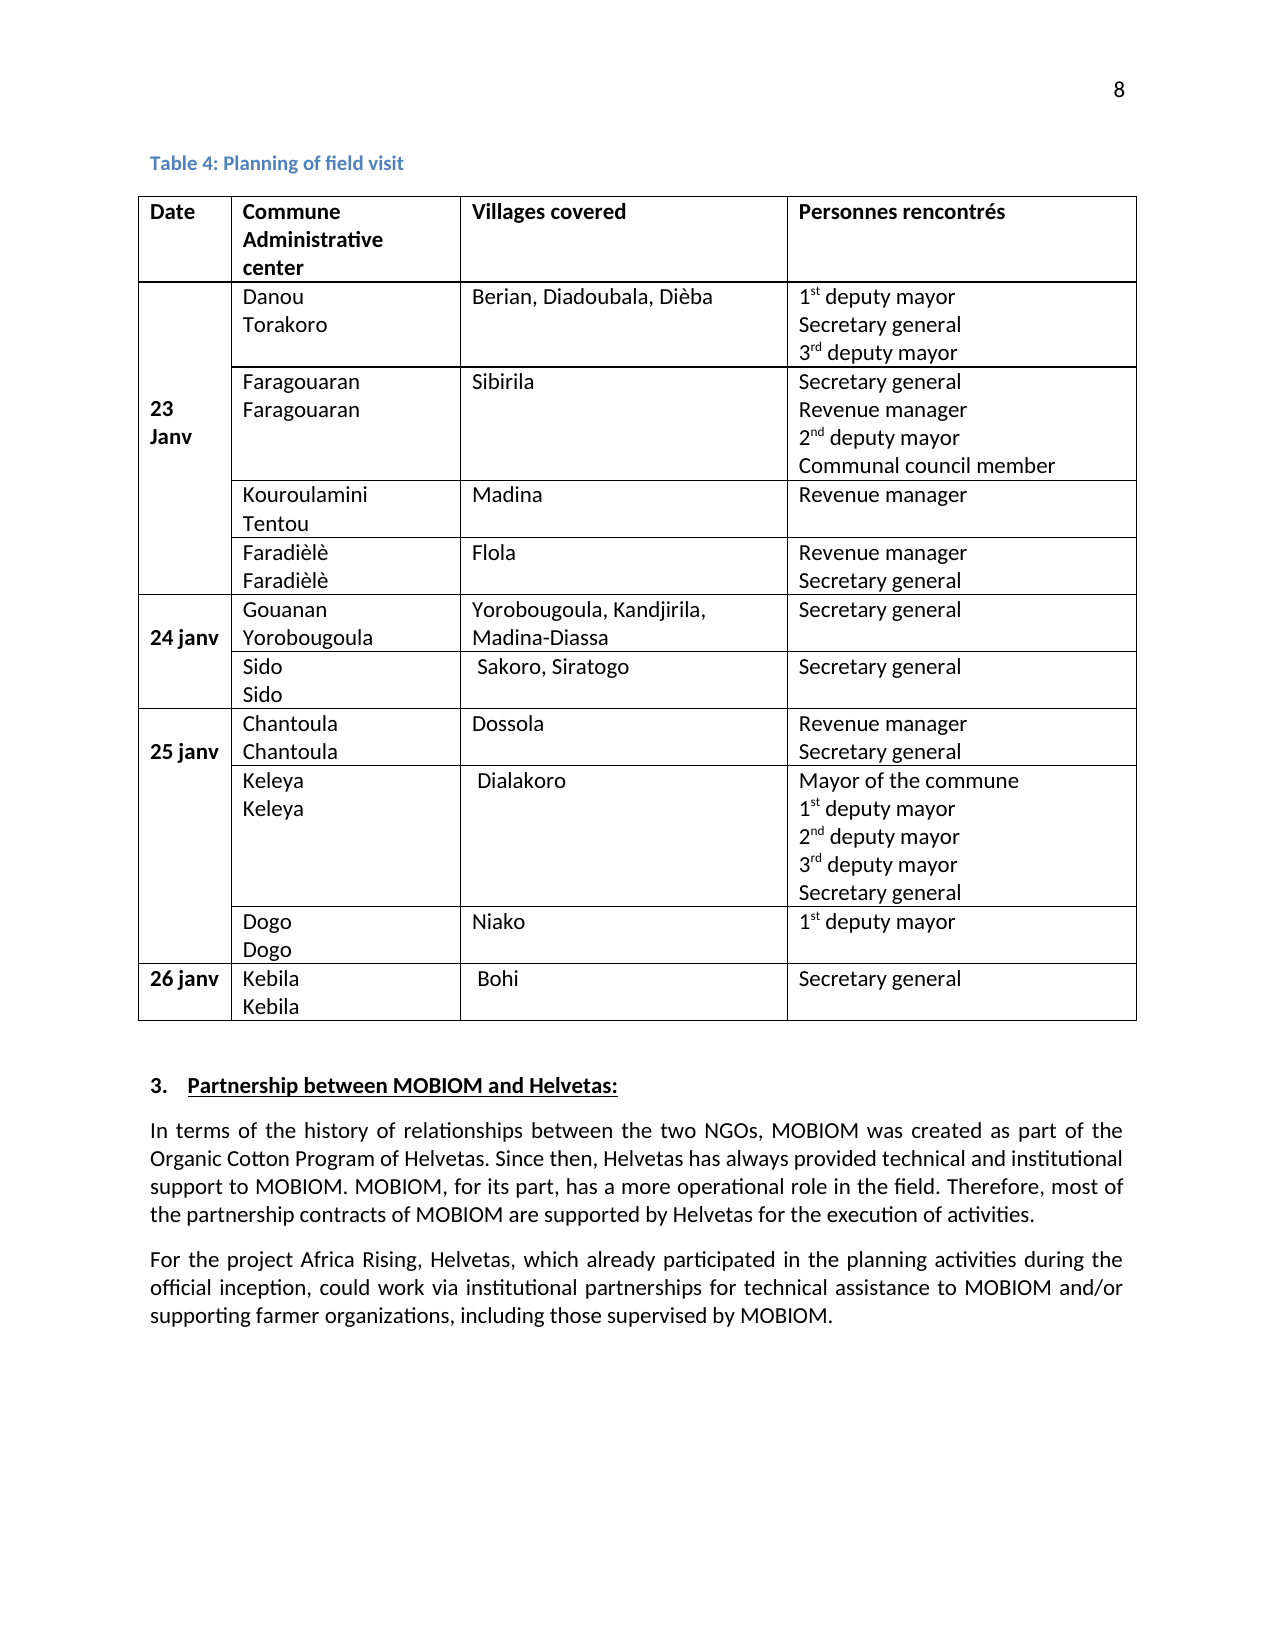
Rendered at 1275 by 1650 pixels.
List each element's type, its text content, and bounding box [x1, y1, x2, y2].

subtitle Partnership between MOBIOM and Helvetas: [150, 1071, 1125, 1099]
table_cell 1st deputy mayor Secretary general 3rd deputy mayor [788, 283, 1136, 366]
table_cell Faradièlè Faradièlè [232, 538, 460, 594]
table_cell Revenue manager Secretary general [788, 709, 1136, 765]
table_cell Dogo Dogo [232, 907, 460, 963]
table_cell Sakoro, Siratogo [461, 652, 787, 708]
table_cell Secretary general [788, 595, 1136, 651]
table_header Commune Administrative center [232, 197, 460, 281]
table_cell 23 Janv [139, 283, 231, 594]
table_cell Madina [461, 481, 787, 537]
table_cell Yorobougoula, Kandjirila, Madina-Diassa [461, 595, 787, 651]
table_cell Kebila Kebila [232, 964, 460, 1020]
table_header Date [139, 197, 231, 281]
table_cell 26 janv [139, 964, 231, 1020]
table_cell Dossola [461, 709, 787, 765]
table_cell 24 janv [139, 595, 231, 708]
table_cell Sido Sido [232, 652, 460, 708]
table_cell Berian, Diadoubala, Dièba [461, 283, 787, 366]
table_cell Secretary general [788, 652, 1136, 708]
table_cell 1st deputy mayor [788, 907, 1136, 963]
table_cell Kouroulamini Tentou [232, 481, 460, 537]
table_cell Danou Torakoro [232, 283, 460, 366]
table_cell Keleya Keleya [232, 766, 460, 906]
table_cell Niako [461, 907, 787, 963]
table_cell Secretary general Revenue manager 2nd deputy mayor Communal council member [788, 368, 1136, 479]
text Table 4: Planning of field visit [150, 150, 1125, 175]
text In terms of the history of relationships between the two NGOs, MOBIOM was created as part of the Organic Cotton Program of Helvetas. Since then, Helvetas has always provided technical and institutional support to MOBIOM. MOBIOM, for its part, has a more operational role in the field. Therefore, most of the partnership contracts of MOBIOM are supported by Helvetas for the execution of activities. [150, 1116, 1125, 1228]
table_cell Revenue manager [788, 481, 1136, 537]
table_cell Revenue manager Secretary general [788, 538, 1136, 594]
table_cell Secretary general [788, 964, 1136, 1020]
table_cell Faragouaran Faragouaran [232, 368, 460, 479]
table_cell Bohi [461, 964, 787, 1020]
table_cell 25 janv [139, 709, 231, 963]
table_cell Dialakoro [461, 766, 787, 906]
table_header Villages covered [461, 197, 787, 281]
table_header Personnes rencontrés [788, 197, 1136, 281]
table_cell Gouanan Yorobougoula [232, 595, 460, 651]
table_cell Mayor of the commune 1st deputy mayor 2nd deputy mayor 3rd deputy mayor Secretary general [788, 766, 1136, 906]
table_cell Chantoula Chantoula [232, 709, 460, 765]
text For the project Africa Rising, Helvetas, which already participated in the planning activities during the official inception, could work via institutional partnerships for technical assistance to MOBIOM and/or supporting farmer organizations, including those supervised by MOBIOM. [150, 1245, 1125, 1329]
table_cell Flola [461, 538, 787, 594]
table_cell Sibirila [461, 368, 787, 479]
